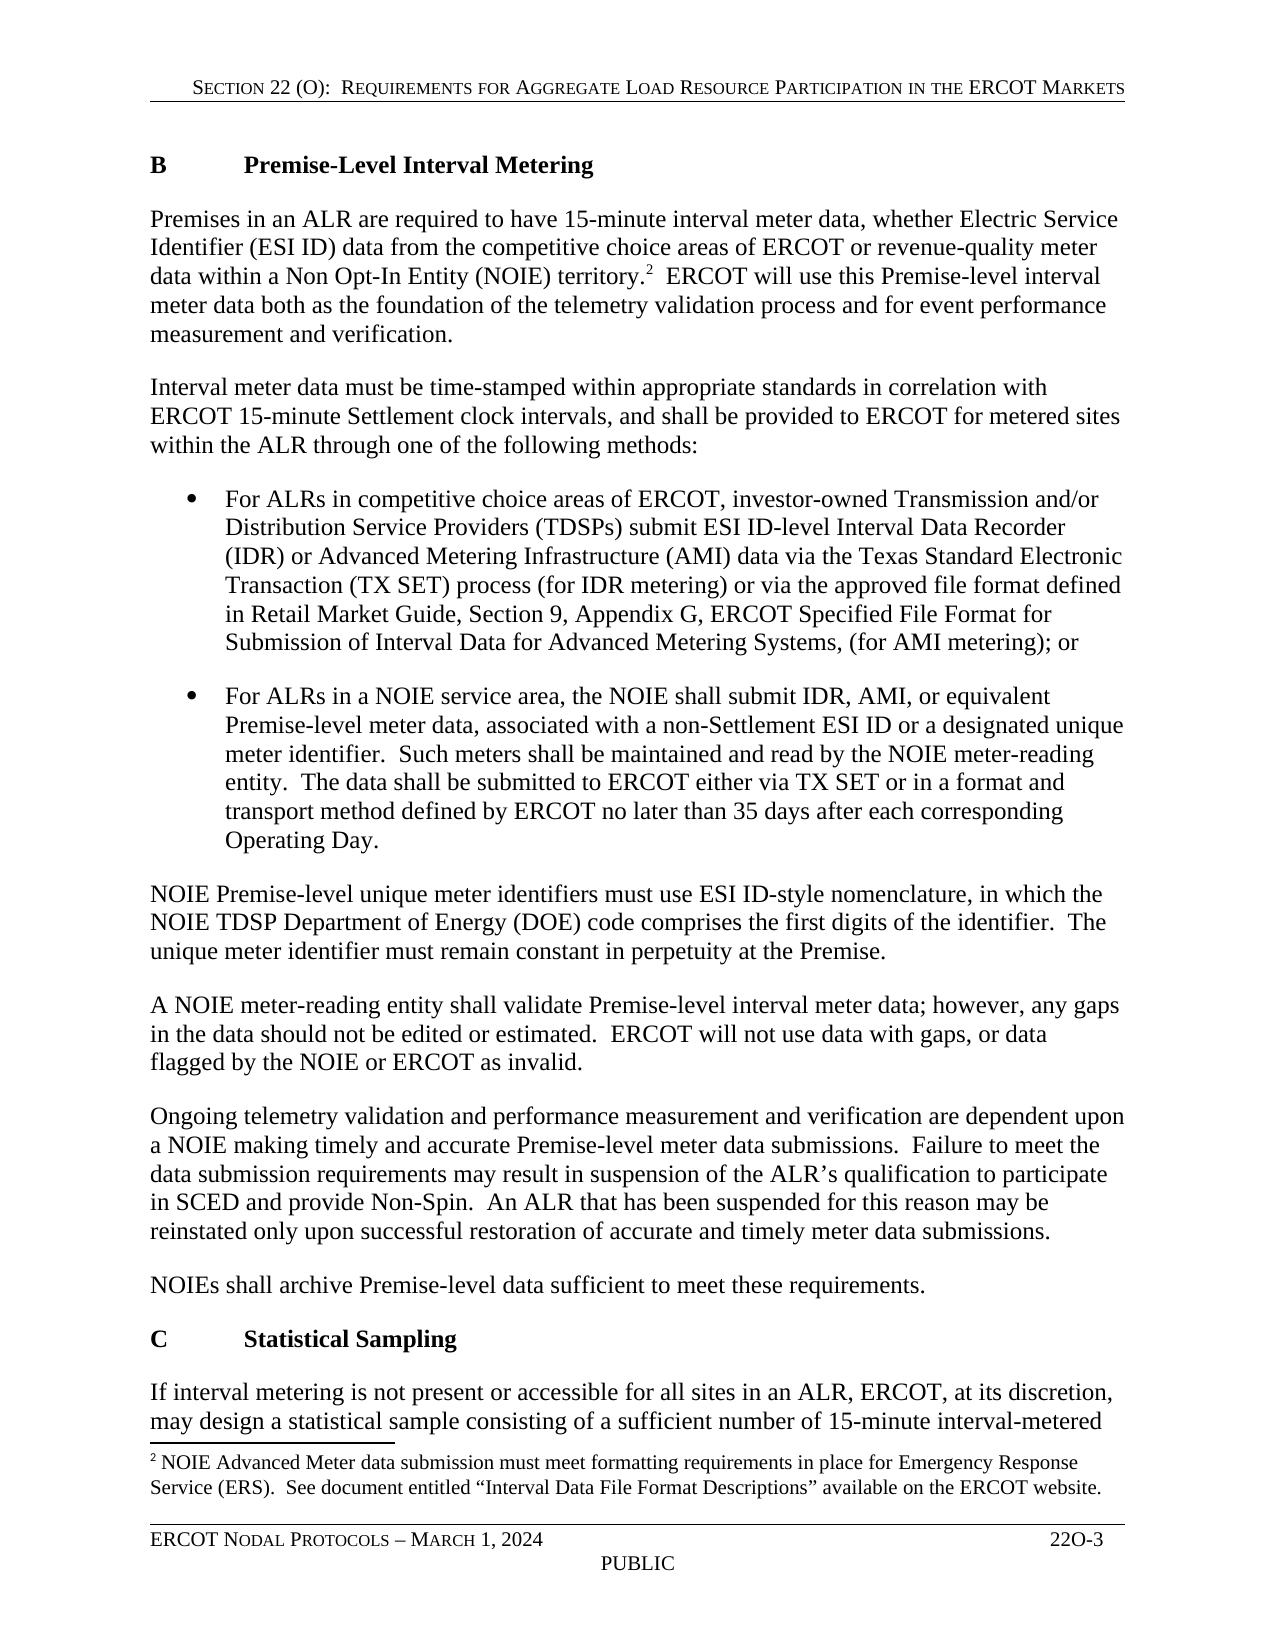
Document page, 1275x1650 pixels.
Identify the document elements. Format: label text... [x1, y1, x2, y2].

text Premises in an ALR are required to have 15-minute interval meter data, whether Electric Service Identifier (ESI ID) data from the competitive choice areas of ERCOT or revenue-quality meter data within a Non Opt-In Entity (NOIE) territory. ERCOT will use this Premise-level interval meter data both as the foundation of the telemetry validation process and for event performance measurement and verification. [150, 204, 1125, 347]
text NOIEs shall archive Premise-level data sufficient to meet these requirements. [150, 1270, 1125, 1299]
text NOIE Premise-level unique meter identifiers must use ESI ID-style nomenclature, in which the NOIE TDSP Department of Energy (DOE) code comprises the first digits of the identifier. The unique meter identifier must remain constant in perpetuity at the Premise. [150, 879, 1125, 965]
text C Statistical Sampling [150, 1324, 1125, 1352]
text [150, 1377, 1125, 1435]
list For ALRs in competitive choice areas of ERCOT, investor-owned Transmission and/or Distribution Service Providers (TDSPs) submit ESI ID-level Interval Data Recorder (IDR) or Advanced Metering Infrastructure (AMI) data via the Texas Standard Electronic Transaction (TX SET) process (for IDR metering) or via the approved file format defined in Retail Market Guide, Section 9, Appendix G, ERCOT Specified File Format for Submission of Interval Data for Advanced Metering Systems, (for AMI metering); or [187, 484, 1125, 656]
text Interval meter data must be time-stamped within appropriate standards in correlation with ERCOT 15-minute Settlement clock intervals, and shall be provided to ERCOT for metered sites within the ALR through one of the following methods: [150, 372, 1125, 459]
list For ALRs in a NOIE service area, the NOIE shall submit IDR, AMI, or equivalent Premise-level meter data, associated with a non-Settlement ESI ID or a designated unique meter identifier. Such meters shall be maintained and read by the NOIE meter-reading entity. The data shall be submitted to ERCOT either via TX SET or in a format and transport method defined by ERCOT no later than 35 days after each corresponding Operating Day. [187, 681, 1125, 854]
text Ongoing telemetry validation and performance measurement and verification are dependent upon a NOIE making timely and accurate Premise-level meter data submissions. Failure to meet the data submission requirements may result in suspension of the ALR’s qualification to participate in SCED and provide Non-Spin. An ALR that has been suspended for this reason may be reinstated only upon successful restoration of accurate and timely meter data submissions. [150, 1101, 1125, 1245]
text A NOIE meter-reading entity shall validate Premise-level interval meter data; however, any gaps in the data should not be edited or estimated. ERCOT will not use data with gaps, or data flagged by the NOIE or ERCOT as invalid. [150, 990, 1125, 1076]
text B Premise-Level Interval Metering [150, 150, 1125, 179]
